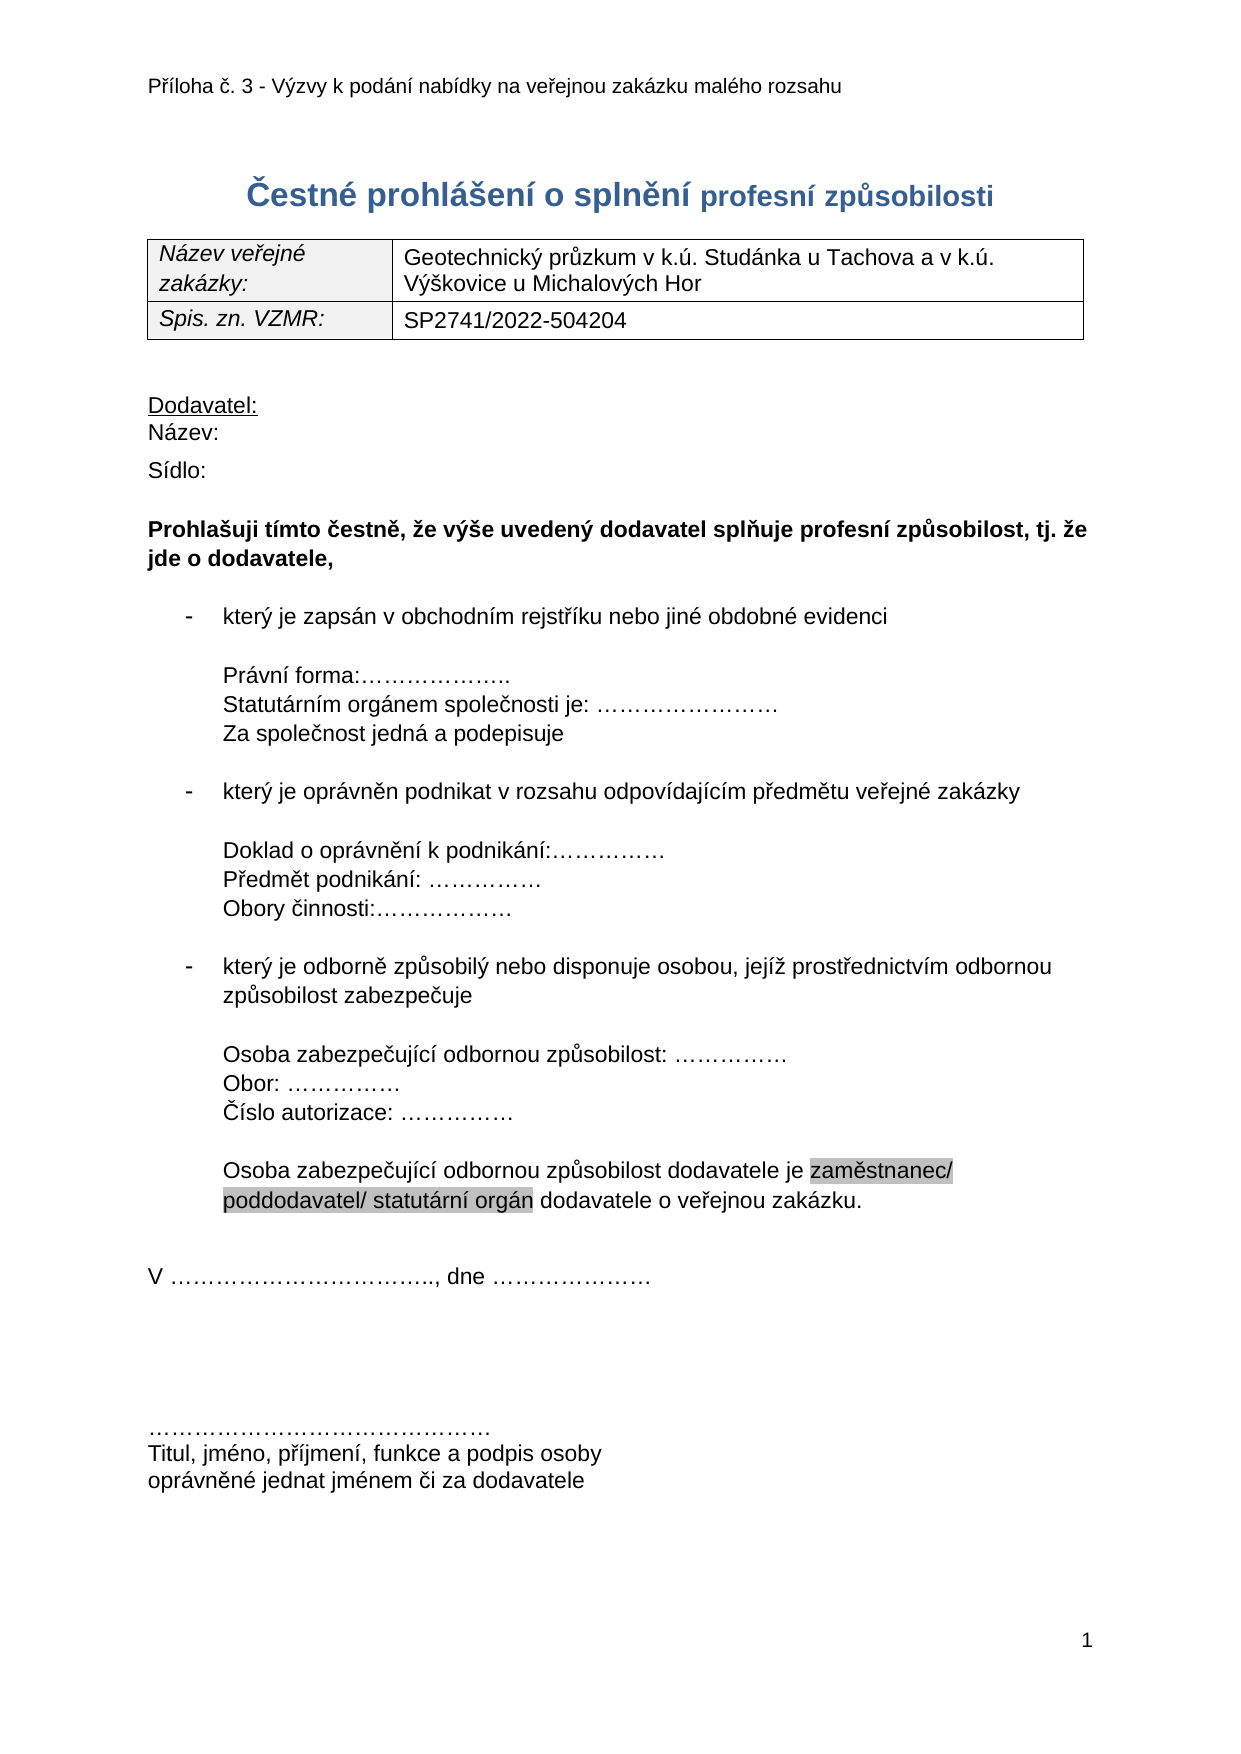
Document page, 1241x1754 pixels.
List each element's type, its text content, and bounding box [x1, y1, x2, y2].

list Za společnost jedná a podepisuje [223, 717, 1093, 746]
table_cell SP2741/2022-504204 [393, 302, 1083, 338]
list Doklad o oprávnění k podnikání:…………… [223, 834, 1093, 863]
list Osoba zabezpečující odbornou způsobilost dodavatele je zaměstnanec/ poddodavatel/ statutární orgán dodavatele o veřejnou zakázku. [223, 1154, 1093, 1213]
subtitle Čestné prohlášení o splnění profesní způsobilosti [148, 175, 1093, 214]
list Právní forma:……………….. [223, 659, 1093, 688]
list Obor: …………… [223, 1067, 1093, 1096]
list Předmět podnikání: …………… [223, 863, 1093, 892]
text Název: [148, 418, 1093, 445]
list Obory činnosti:……………… [223, 892, 1093, 921]
table_header Název veřejné zakázky: [148, 240, 392, 301]
list který je zapsán v obchodním rejstříku nebo jiné obdobné evidenci [185, 600, 1093, 629]
table_cell Spis. zn. VZMR: [148, 302, 392, 338]
text Prohlašuji tímto čestně, že výše uvedený dodavatel splňuje profesní způsobilost, tj. že jde o dodavatele, [148, 513, 1093, 571]
text V …………………………….., dne ………………… [148, 1263, 1093, 1289]
list Číslo autorizace: …………… [223, 1096, 1093, 1125]
list který je oprávněn podnikat v rozsahu odpovídajícím předmětu veřejné zakázky [185, 775, 1093, 804]
text ……………………………………… [148, 1414, 1093, 1440]
list který je odborně způsobilý nebo disponuje osobou, jejíž prostřednictvím odbornou způsobilost zabezpečuje [185, 950, 1093, 1009]
list Statutárním orgánem společnosti je: …………………… [223, 688, 1093, 717]
text Sídlo: [148, 457, 1093, 484]
list Osoba zabezpečující odbornou způsobilost: …………… [223, 1038, 1093, 1067]
table_header Geotechnický průzkum v k.ú. Studánka u Tachova a v k.ú. Výškovice u Michalových Hor [393, 240, 1083, 301]
text Dodavatel: [148, 392, 1093, 418]
text Titul, jméno, příjmení, funkce a podpis osoby [148, 1440, 1093, 1467]
text oprávněné jednat jménem či za dodavatele [148, 1467, 1093, 1493]
